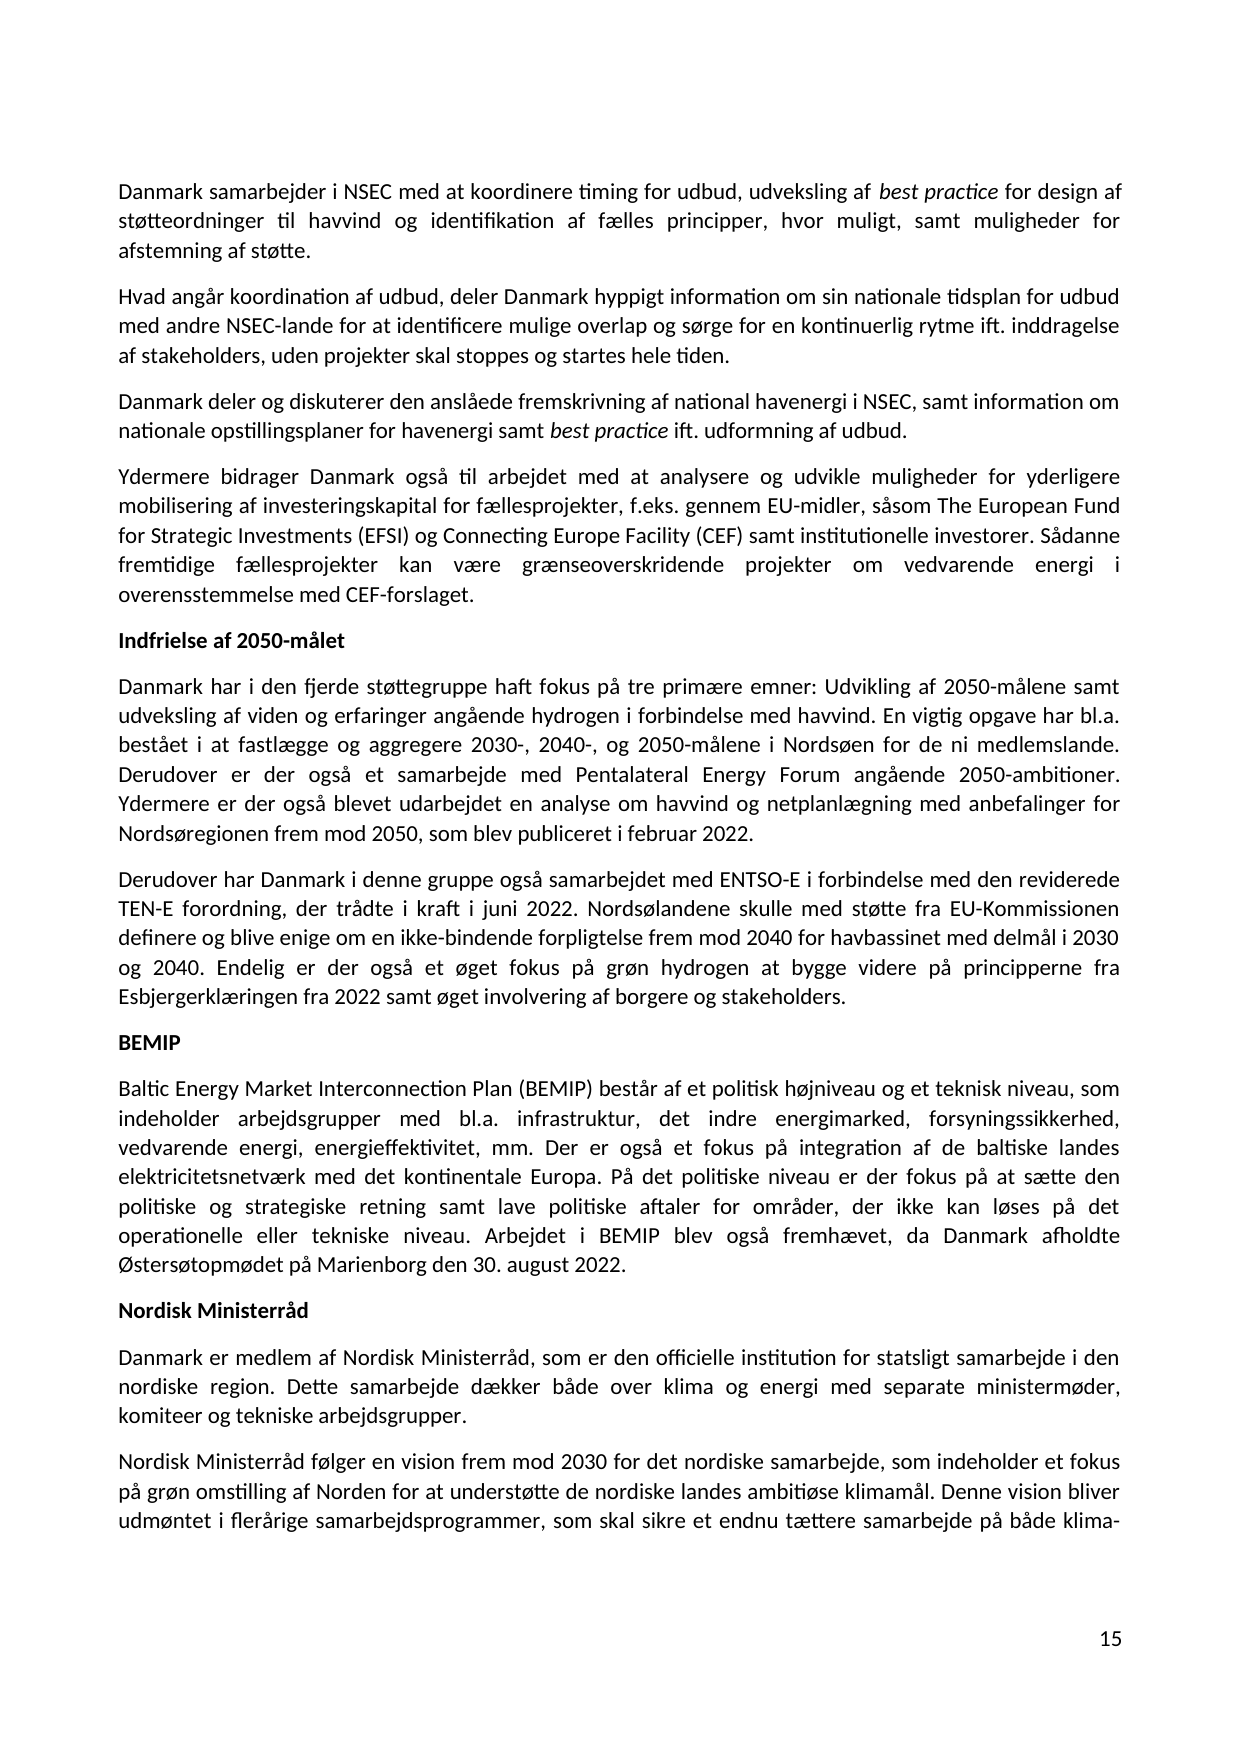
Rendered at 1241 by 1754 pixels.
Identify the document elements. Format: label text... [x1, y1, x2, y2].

text Danmark har i den fjerde støttegruppe haft fokus på tre primære emner: Udvikling af 2050-målene samt udveksling af viden og erfaringer angående hydrogen i forbindelse med havvind. En vigtig opgave har bl.a. bestået i at fastlægge og aggregere 2030-, 2040-, og 2050-målene i Nordsøen for de ni medlemslande. Derudover er der også et samarbejde med Pentalateral Energy Forum angående 2050-ambitioner. Ydermere er der også blevet udarbejdet en analyse om havvind og netplanlægning med anbefalinger for Nordsøregionen frem mod 2050, som blev publiceret i februar 2022. [118, 672, 1122, 847]
text Ydermere bidrager Danmark også til arbejdet med at analysere og udvikle muligheder for yderligere mobilisering af investeringskapital for fællesprojekter, f.eks. gennem EU-midler, såsom The European Fund for Strategic Investments (EFSI) og Connecting Europe Facility (CEF) samt institutionelle investorer. Sådanne fremtidige fællesprojekter kan være grænseoverskridende projekter om vedvarende energi i overensstemmelse med CEF-forslaget. [118, 462, 1122, 608]
text BEMIP [118, 1028, 1122, 1056]
text Nordisk Ministerråd [118, 1297, 1122, 1324]
text Hvad angår koordination af udbud, deler Danmark hyppigt information om sin nationale tidsplan for udbud med andre NSEC-lande for at identificere mulige overlap og sørge for en kontinuerlig rytme ift. inddragelse af stakeholders, uden projekter skal stoppes og startes hele tiden. [118, 282, 1122, 369]
text Danmark samarbejder i NSEC med at koordinere timing for udbud, udveksling af best practice for design af støtteordninger til havvind og identifikation af fælles principper, hvor muligt, samt muligheder for afstemning af støtte. [118, 177, 1122, 264]
text Danmark er medlem af Nordisk Ministerråd, som er den officielle institution for statsligt samarbejde i den nordiske region. Dette samarbejde dækker både over klima og energi med separate ministermøder, komiteer og tekniske arbejdsgrupper. [118, 1343, 1122, 1429]
text Indfrielse af 2050-målet [118, 626, 1122, 654]
text Danmark deler og diskuterer den anslåede fremskrivning af national havenergi i NSEC, samt information om nationale opstillingsplaner for havenergi samt best practice ift. udformning af udbud. [118, 387, 1122, 444]
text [118, 1447, 1122, 1534]
text Baltic Energy Market Interconnection Plan (BEMIP) består af et politisk højniveau og et teknisk niveau, som indeholder arbejdsgrupper med bl.a. infrastruktur, det indre energimarked, forsyningssikkerhed, vedvarende energi, energieffektivitet, mm. Der er også et fokus på integration af de baltiske landes elektricitetsnetværk med det kontinentale Europa. På det politiske niveau er der fokus på at sætte den politiske og strategiske retning samt lave politiske aftaler for områder, der ikke kan løses på det operationelle eller tekniske niveau. Arbejdet i BEMIP blev også fremhævet, da Danmark afholdte Østersøtopmødet på Marienborg den 30. august 2022. [118, 1074, 1122, 1278]
text Derudover har Danmark i denne gruppe også samarbejdet med ENTSO-E i forbindelse med den reviderede TEN-E forordning, der trådte i kraft i juni 2022. Nordsølandene skulle med støtte fra EU-Kommissionen definere og blive enige om en ikke-bindende forpligtelse frem mod 2040 for havbassinet med delmål i 2030 og 2040. Endelig er der også et øget fokus på grøn hydrogen at bygge videre på principperne fra Esbjergerklæringen fra 2022 samt øget involvering af borgere og stakeholders. [118, 865, 1122, 1010]
